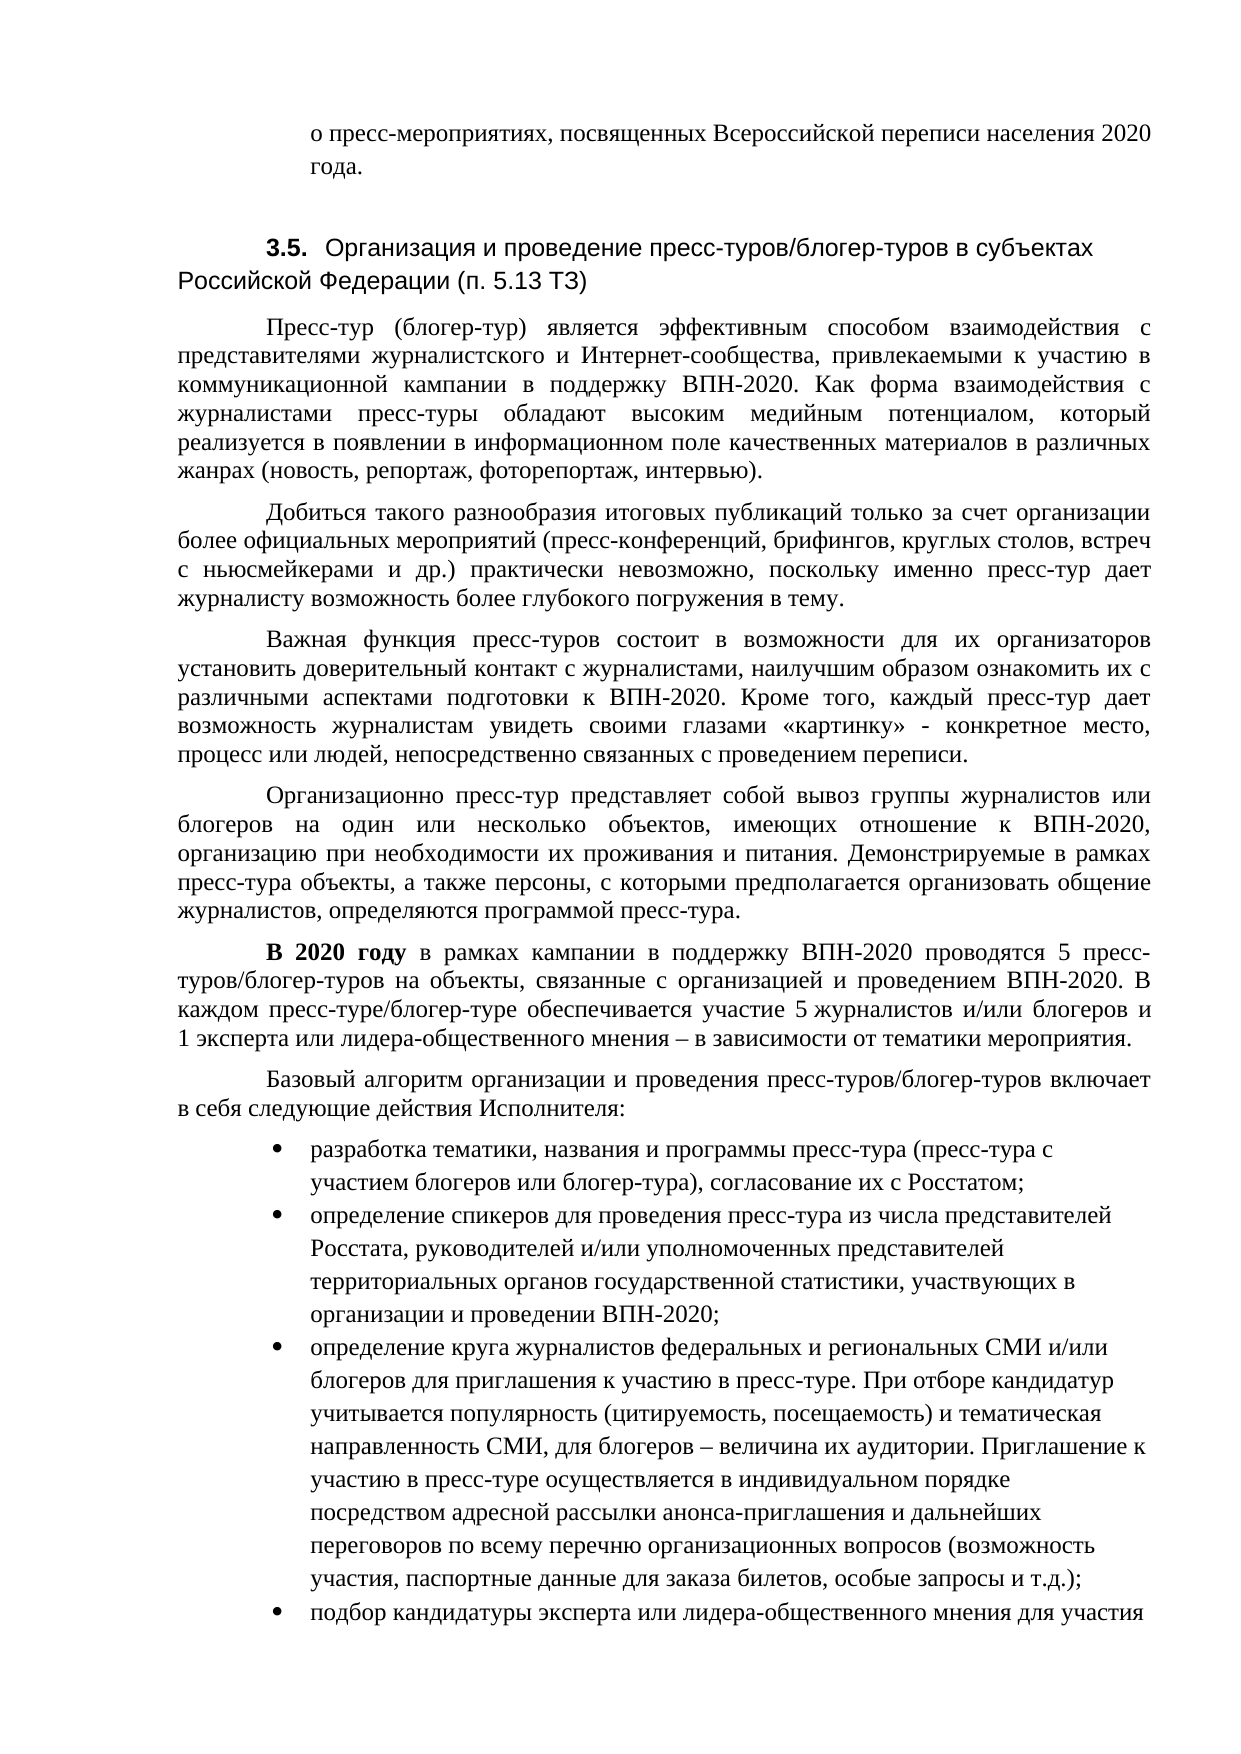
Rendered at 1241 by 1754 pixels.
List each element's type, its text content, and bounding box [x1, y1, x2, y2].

text Добиться такого разнообразия итоговых публикаций только за счет организации более официальных мероприятий (пресс-конференций, брифингов, круглых столов, встреч с ньюсмейкерами и др.) практически невозможно, поскольку именно пресс-тур дает журналисту возможность более глубокого погружения в тему. [177, 497, 1152, 612]
list определение круга журналистов федеральных и региональных СМИ и/или блогеров для приглашения к участию в пресс-туре. При отборе кандидатур учитывается популярность (цитируемость, посещаемость) и тематическая направленность СМИ, для блогеров – величина их аудитории. Приглашение к участию в пресс-туре осуществляется в индивидуальном порядке посредством адресной рассылки анонса-приглашения и дальнейших переговоров по всему перечню организационных вопросов (возможность участия, паспортные данные для заказа билетов, особые запросы и т.д.); [273, 1332, 1152, 1592]
text Базовый алгоритм организации и проведения пресс-туров/блогер-туров включает в себя следующие действия Исполнителя: [177, 1064, 1152, 1122]
list разработка тематики, названия и программы пресс-тура (пресс-тура с участием блогеров или блогер-тура), согласование их с Росстатом; [273, 1134, 1152, 1196]
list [273, 1597, 1152, 1625]
text Организационно пресс-тур представляет собой вывоз группы журналистов или блогеров на один или несколько объектов, имеющих отношение к ВПН-2020, организацию при необходимости их проживания и питания. Демонстрируемые в рамках пресс-тура объекты, а также персоны, с которыми предполагается организовать общение журналистов, определяются программой пресс-тура. [177, 781, 1152, 924]
list определение спикеров для проведения пресс-тура из числа представителей Росстата, руководителей и/или уполномоченных представителей территориальных органов государственной статистики, участвующих в организации и проведении ВПН-2020; [273, 1200, 1152, 1328]
text Важная функция пресс-туров состоит в возможности для их организаторов установить доверительный контакт с журналистами, наилучшим образом ознакомить их с различными аспектами подготовки к ВПН-2020. Кроме того, каждый пресс-тур дает возможность журналистам увидеть своими глазами «картинку» - конкретное место, процесс или людей, непосредственно связанных с проведением переписи. [177, 624, 1152, 768]
text Пресс-тур (блогер-тур) является эффективным способом взаимодействия с представителями журналистского и Интернет-сообщества, привлекаемыми к участию в коммуникационной кампании в поддержку ВПН-2020. Как форма взаимодействия с журналистами пресс-туры обладают высоким медийным потенциалом, который реализуется в появлении в информационном поле качественных материалов в различных жанрах (новость, репортаж, фоторепортаж, интервью). [177, 312, 1152, 484]
text В 2020 году в рамках кампании в поддержку ВПН-2020 проводятся 5 пресс-туров/блогер-туров на объекты, связанные с организацией и проведением ВПН-2020. В каждом пресс-туре/блогер-туре обеспечивается участие 5 журналистов и/или блогеров и 1 эксперта или лидера-общественного мнения – в зависимости от тематики мероприятия. [177, 937, 1152, 1052]
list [273, 118, 1152, 180]
list Организация и проведение пресс-туров/блогер-туров в субъектах Российской Федерации (п. 5.13 ТЗ) [177, 233, 1152, 295]
